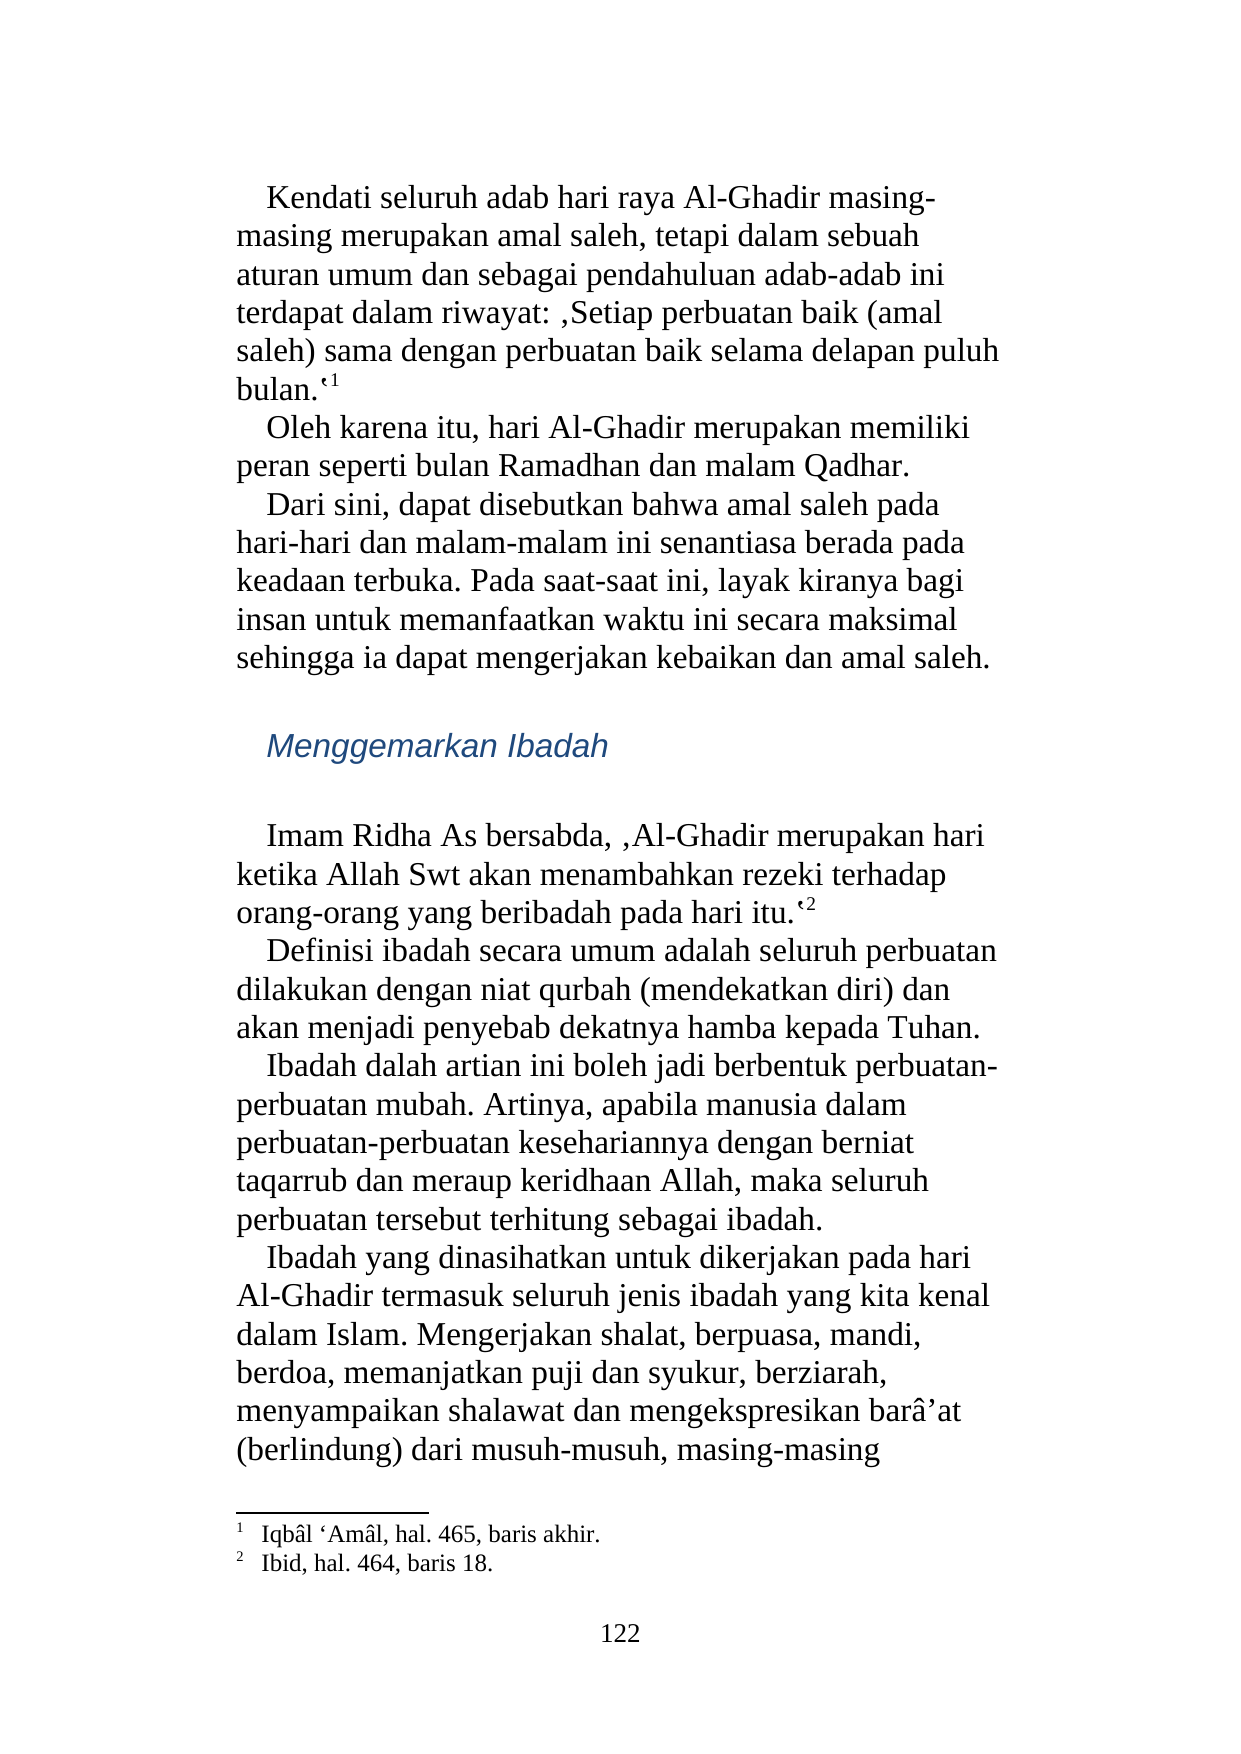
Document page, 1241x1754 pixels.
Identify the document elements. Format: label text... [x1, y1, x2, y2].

subtitle Menggemarkan Ibadah [236, 726, 1004, 765]
text Kendati seluruh adab hari raya Al-Ghadir masing-masing merupakan amal saleh, tetapi dalam sebuah aturan umum dan sebagai pendahuluan adab-adab ini terdapat dalam riwayat: ‚Setiap perbuatan baik (amal saleh) sama dengan perbuatan baik selama delapan puluh bulan.‛ [236, 177, 1004, 407]
text Dari sini, dapat disebutkan bahwa amal saleh pada hari-hari dan malam-malam ini senantiasa berada pada keadaan terbuka. Pada saat-saat ini, layak kiranya bagi insan untuk memanfaatkan waktu ini secara maksimal sehingga ia dapat mengerjakan kebaikan dan amal saleh. [236, 484, 1004, 676]
text Definisi ibadah secara umum adalah seluruh perbuatan dilakukan dengan niat qurbah (mendekatkan diri) dan akan menjadi penyebab dekatnya hamba kepada Tuhan. [236, 931, 1004, 1046]
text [236, 1237, 1004, 1467]
text Ibadah dalah artian ini boleh jadi berbentuk perbuatan-perbuatan mubah. Artinya, apabila manusia dalam perbuatan-perbuatan kesehariannya dengan berniat taqarrub dan meraup keridhaan Allah, maka seluruh perbuatan tersebut terhitung sebagai ibadah. [236, 1046, 1004, 1237]
text Oleh karena itu, hari Al-Ghadir merupakan memiliki peran seperti bulan Ramadhan dan malam Qadhar. [236, 407, 1004, 484]
text Imam Ridha As bersabda, ‚Al-Ghadir merupakan hari ketika Allah Swt akan menambahkan rezeki terhadap orang-orang yang beribadah pada hari itu.‛ [236, 816, 1004, 931]
